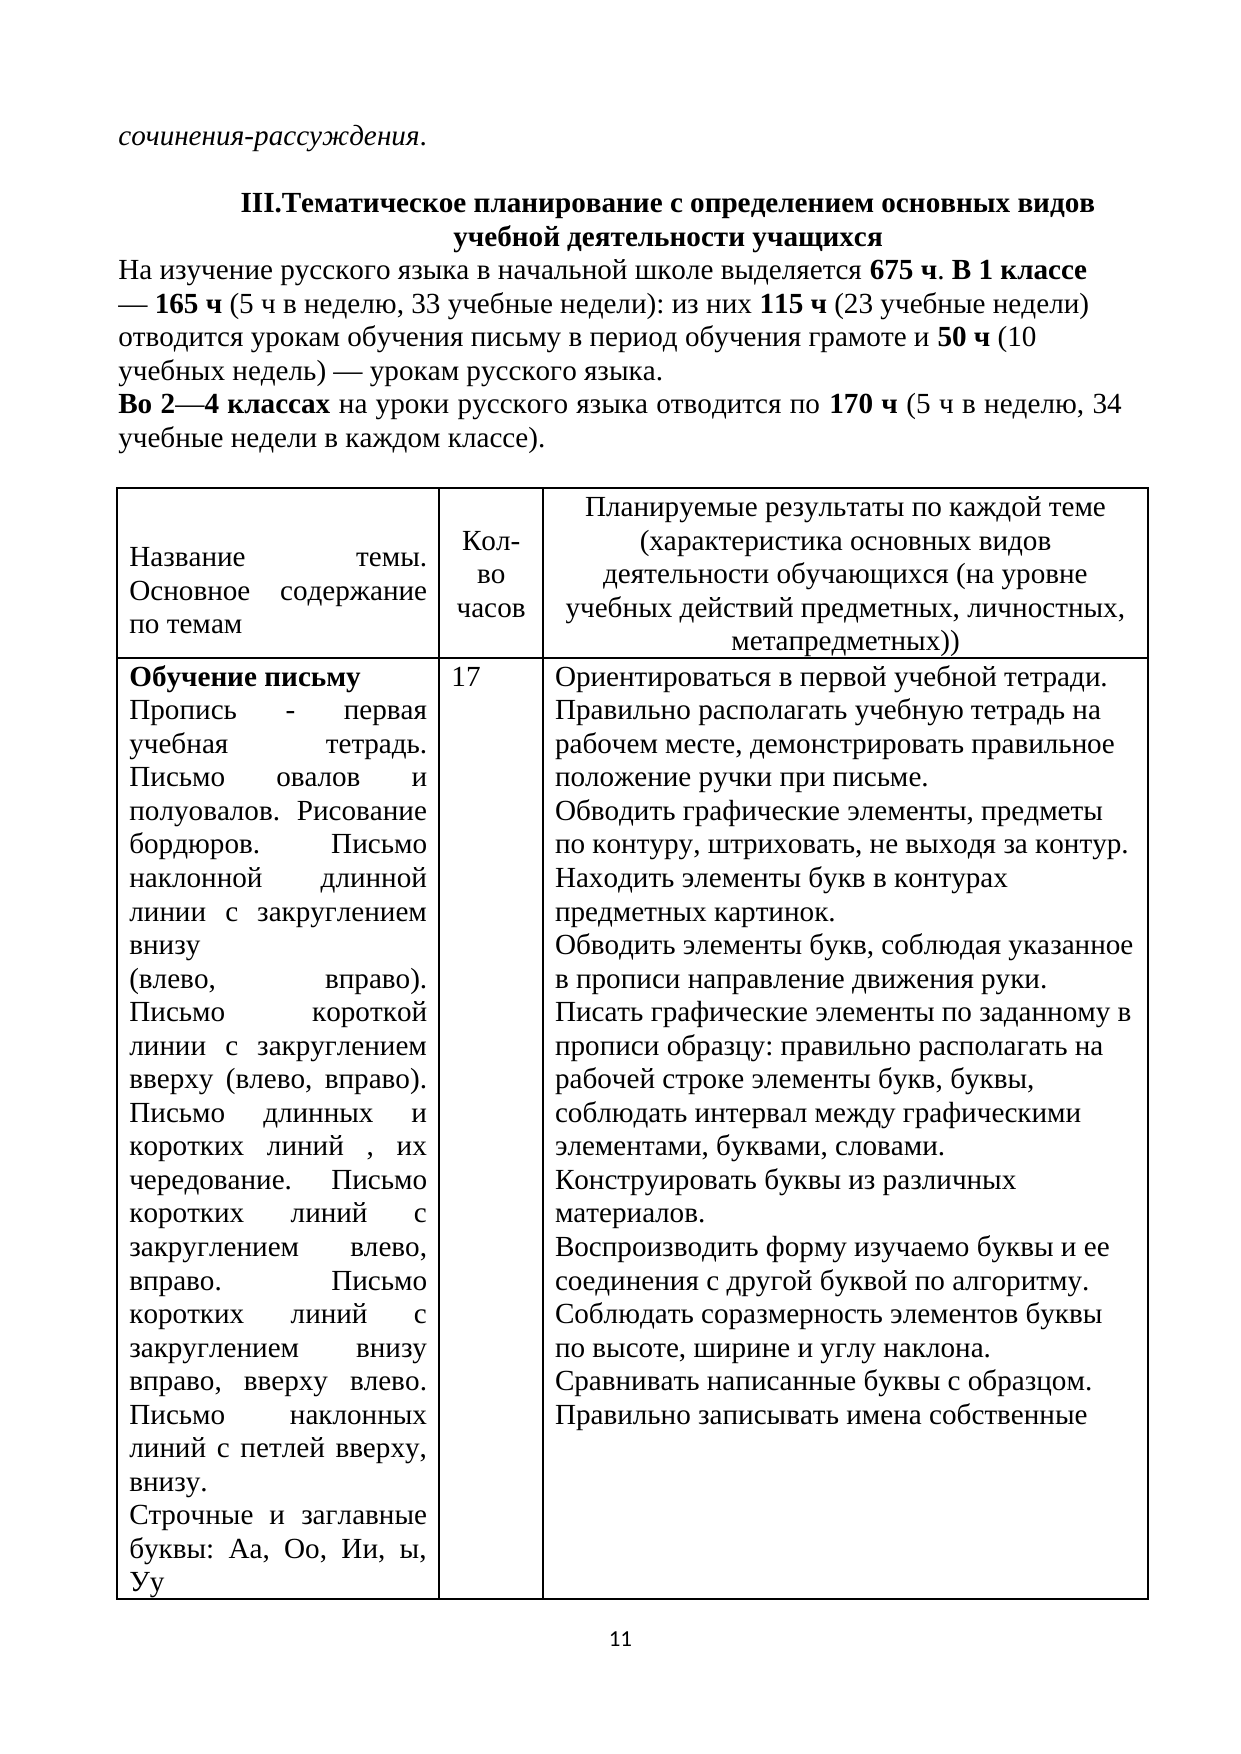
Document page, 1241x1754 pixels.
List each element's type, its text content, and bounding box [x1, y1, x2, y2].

text На изучение русского языка в начальной школе выделяется 675 ч. В 1 классе — 165 ч (5 ч в неделю, 33 учебные недели): из них 115 ч (23 учебные недели) отводится урокам обучения письму в период обучения грамоте и 50 ч (10 учебных недель) — урокам русского языка. [118, 252, 1122, 386]
text Во 2—4 классах на уроки русского языка отводится по 170 ч (5 ч в неделю, 34 учебные недели в каждом классе). [118, 386, 1122, 453]
text III.Тематическое планирование с определением основных видов [213, 185, 1122, 219]
table_cell Ориентироваться в первой учебной тетради. Правильно располагать учебную тетрадь на рабочем месте, демонстрировать правильное положение ручки при письме. Обводить графические элементы, предметы по контуру, штриховать, не выходя за контур. Находить элементы букв в контурах предметных картинок. Обводить элементы букв, соблюдая указанное в прописи направление движения руки. Писать графические элементы по заданному в прописи образцу: правильно располагать на рабочей строке элементы букв, буквы, соблюдать интервал между графическими элементами, буквами, словами. Конструировать буквы из различных материалов. Воспроизводить форму изучаемо буквы и ее соединения с другой буквой по алгоритму. Соблюдать соразмерность элементов буквы по высоте, ширине и углу наклона. Сравнивать написанные буквы с образцом. Правильно записывать имена собственные [544, 659, 1147, 1598]
table_header Название темы. Основное содержание по темам [118, 489, 438, 657]
table_cell 17 [440, 659, 542, 1598]
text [118, 118, 1122, 152]
table_header Планируемые результаты по каждой теме (характеристика основных видов деятельности обучающихся (на уровне учебных действий предметных, личностных, метапредметных)) [544, 489, 1147, 657]
text учебной деятельности учащихся [213, 219, 1122, 252]
table_header Кол-во часов [440, 489, 542, 657]
table_cell Обучение письму Пропись - первая учебная тетрадь. Письмо овалов и полуовалов. Рисование бордюров. Письмо наклонной длинной линии с закруглением внизу (влево, вправо). Письмо короткой линии с закруглением вверху (влево, вправо). Письмо длинных и коротких линий , их чередование. Письмо коротких линий с закруглением влево, вправо. Письмо коротких линий с закруглением внизу вправо, вверху влево. Письмо наклонных линий с петлей вверху, внизу. Строчные и заглавные буквы: Аа, Оо, Ии, ы, Уу [118, 659, 438, 1598]
